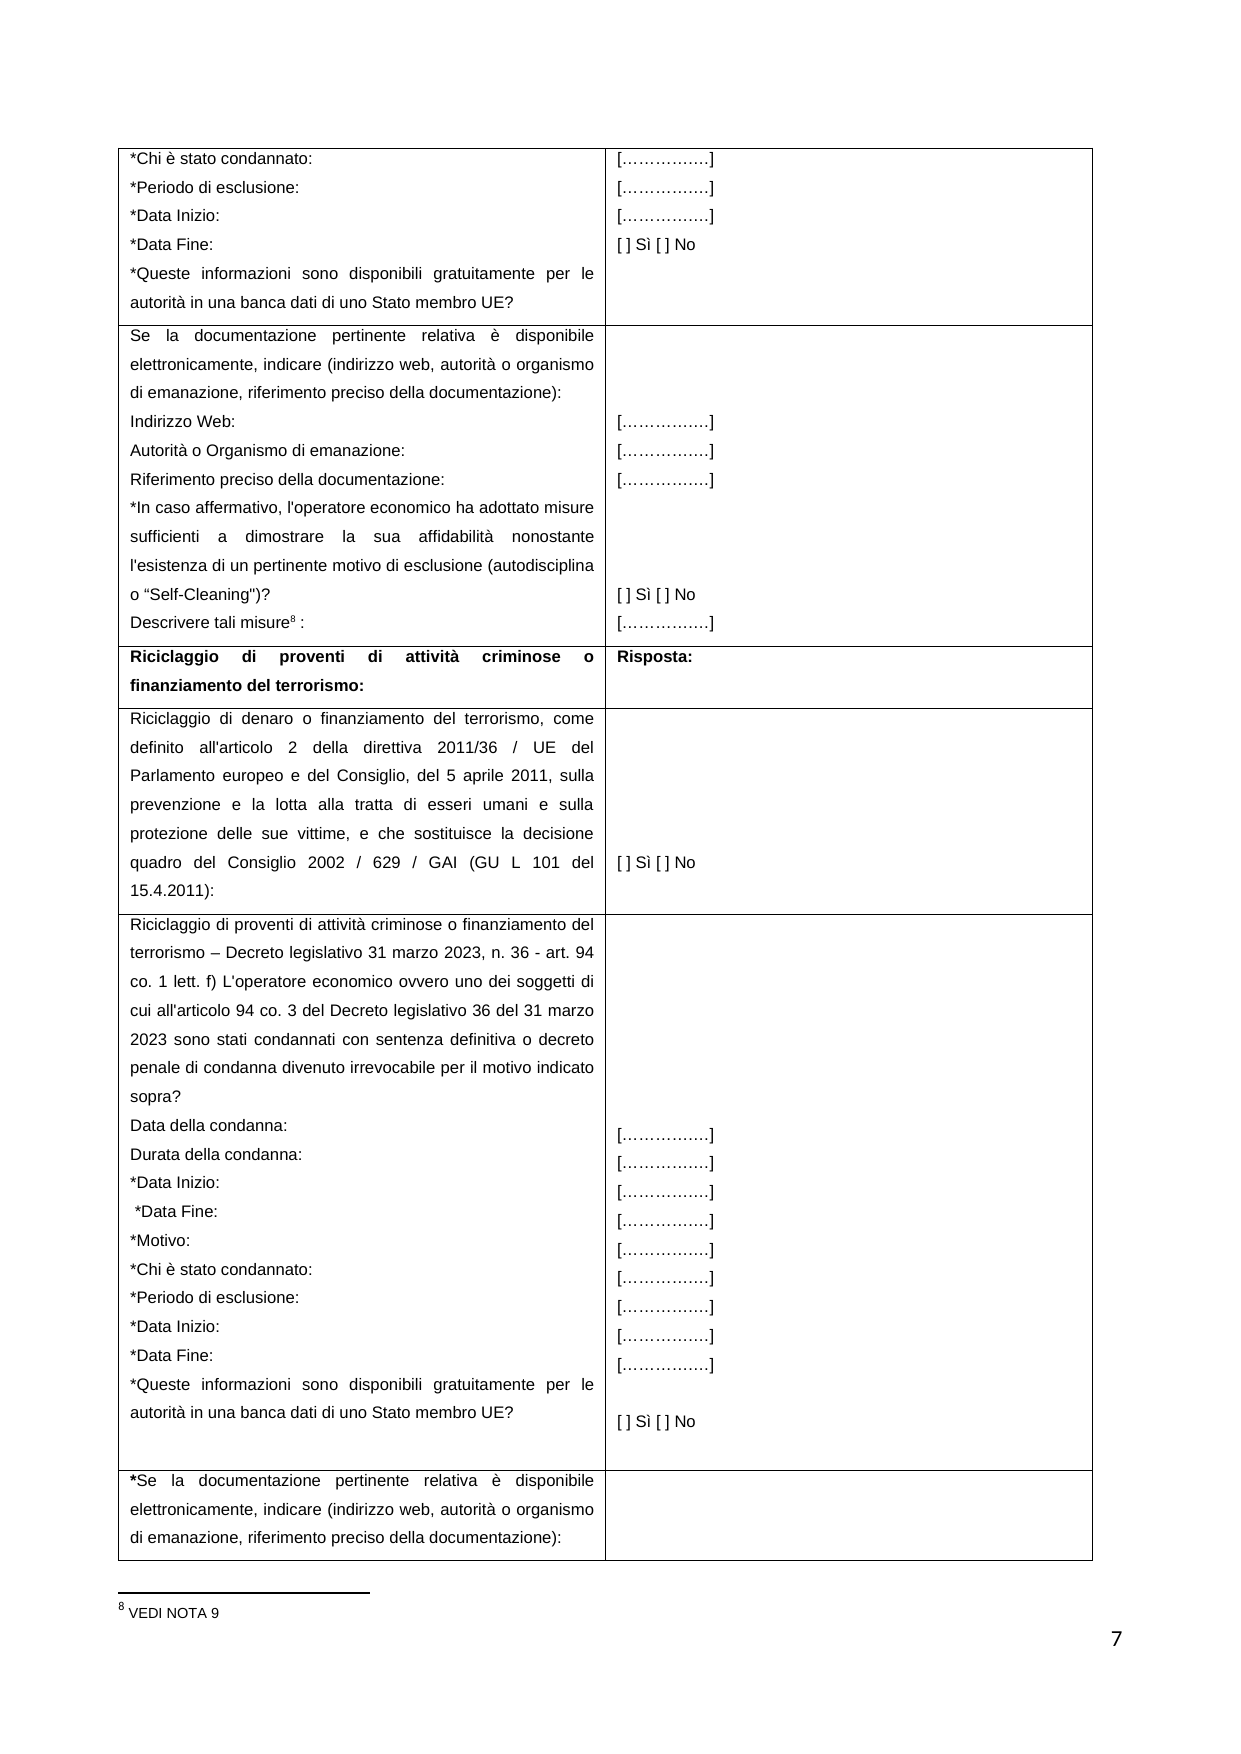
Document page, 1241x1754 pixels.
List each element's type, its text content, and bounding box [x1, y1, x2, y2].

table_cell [119, 149, 605, 325]
table_cell [………….…] [………….…] [………….…] [………….…] [………….…] [………….…] [………….…] [………….…] [………….…] [ ] Sì [ ] No [606, 915, 1092, 1469]
table_cell Riciclaggio di proventi di attività criminose o finanziamento del terrorismo: [119, 647, 605, 708]
table_cell Riciclaggio di denaro o finanziamento del terrorismo, come definito all'articolo 2 della direttiva 2011/36 / UE del Parlamento europeo e del Consiglio, del 5 aprile 2011, sulla prevenzione e la lotta alla tratta di esseri umani e sulla protezione delle sue vittime, e che sostituisce la decisione quadro del Consiglio 2002 / 629 / GAI (GU L 101 del 15.4.2011): [119, 709, 605, 913]
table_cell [606, 149, 1092, 325]
table_cell Risposta: [606, 647, 1092, 708]
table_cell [606, 1471, 1092, 1560]
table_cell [119, 1471, 605, 1560]
table_cell Se la documentazione pertinente relativa è disponibile elettronicamente, indicare (indirizzo web, autorità o organismo di emanazione, riferimento preciso della documentazione): Indirizzo Web: Autorità o Organismo di emanazione: Riferimento preciso della documentazione: *In caso affermativo, l'operatore economico ha adottato misure sufficienti a dimostrare la sua affidabilità nonostante l'esistenza di un pertinente motivo di esclusione (autodisciplina o “Self-Cleaning")? Descrivere tali misure : [119, 326, 605, 646]
table_cell [………….…] [………….…] [………….…] [ ] Sì [ ] No [………….…] [606, 326, 1092, 646]
table_cell [ ] Sì [ ] No [606, 709, 1092, 913]
table_cell Riciclaggio di proventi di attività criminose o finanziamento del terrorismo – Decreto legislativo 31 marzo 2023, n. 36 - art. 94 co. 1 lett. f) L'operatore economico ovvero uno dei soggetti di cui all'articolo 94 co. 3 del Decreto legislativo 36 del 31 marzo 2023 sono stati condannati con sentenza definitiva o decreto penale di condanna divenuto irrevocabile per il motivo indicato sopra? Data della condanna: Durata della condanna: *Data Inizio: *Data Fine: *Motivo: *Chi è stato condannato: *Periodo di esclusione: *Data Inizio: *Data Fine: *Queste informazioni sono disponibili gratuitamente per le autorità in una banca dati di uno Stato membro UE? [119, 915, 605, 1469]
